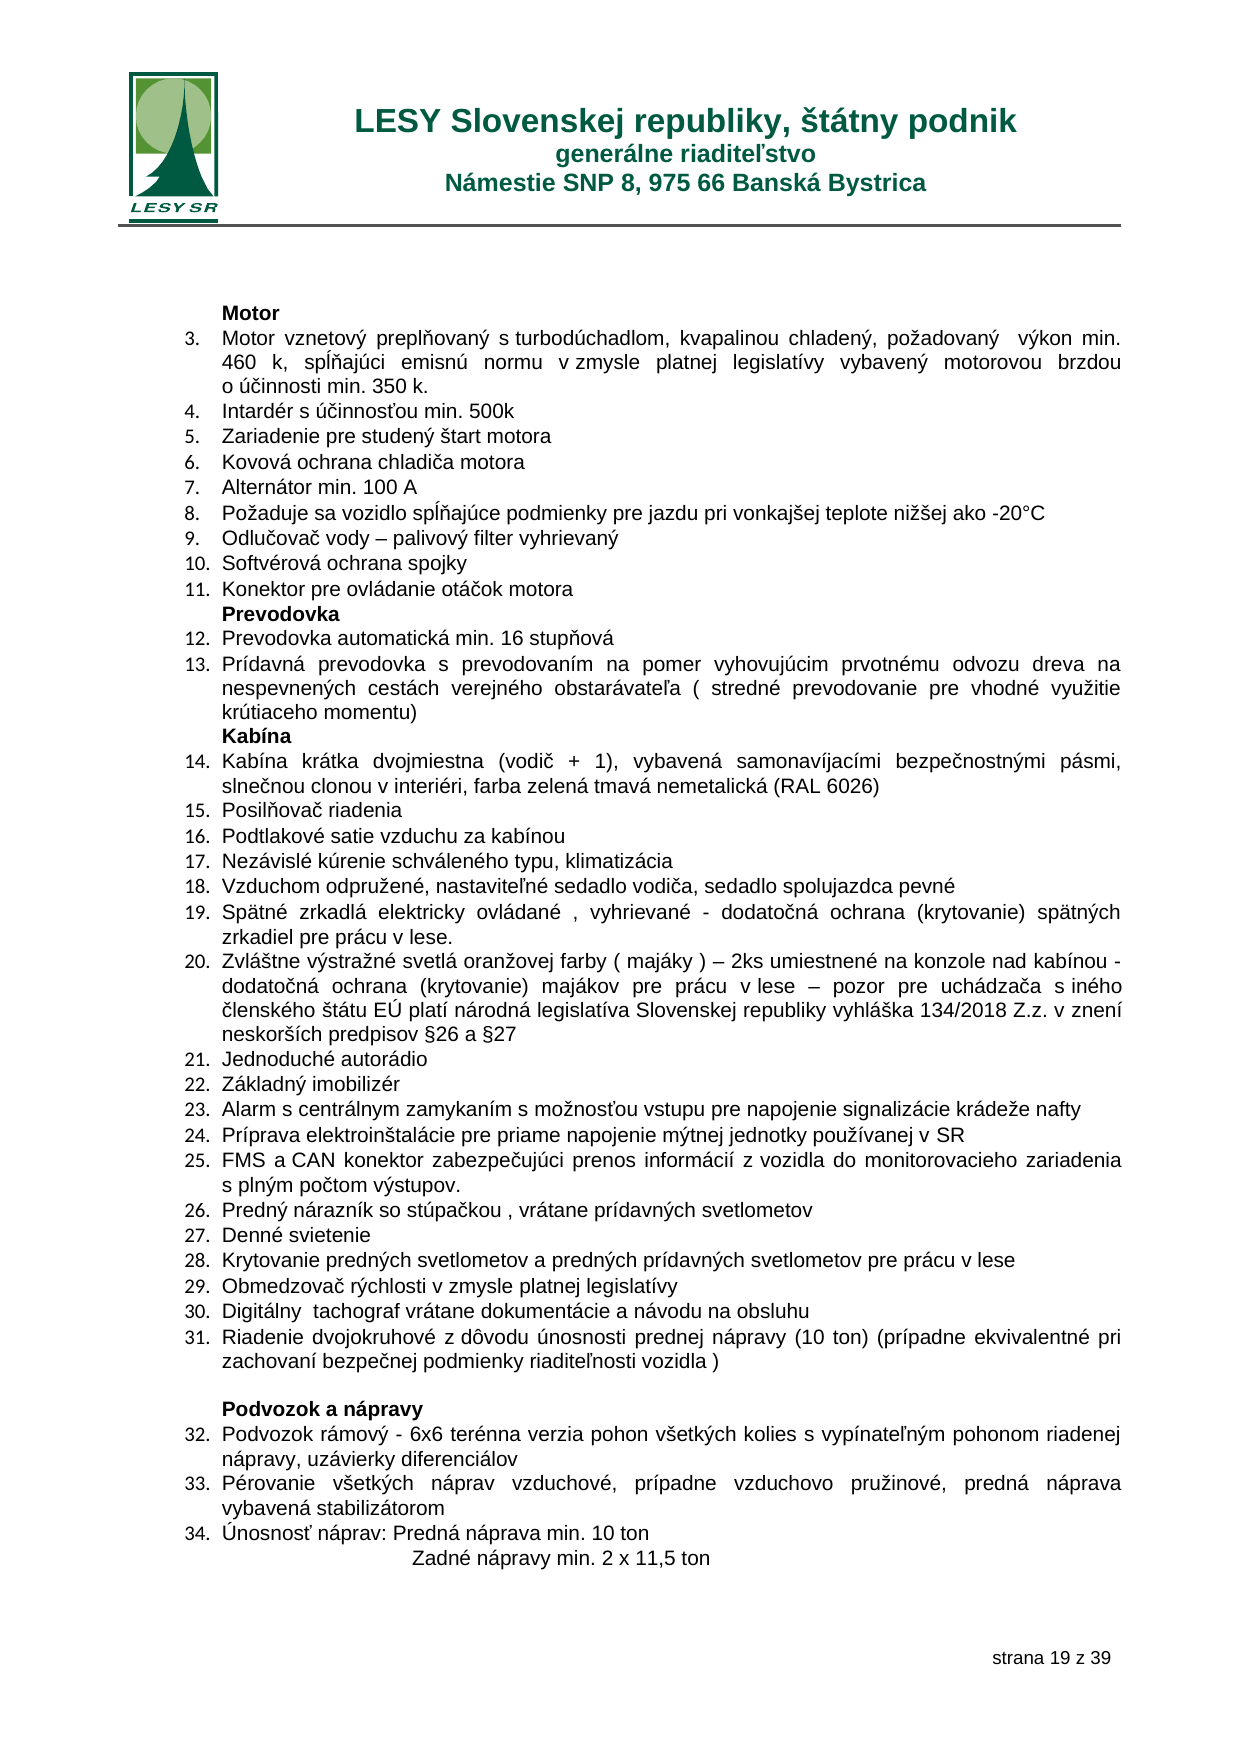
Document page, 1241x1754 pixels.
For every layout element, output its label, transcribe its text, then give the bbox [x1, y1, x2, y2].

list Krytovanie predných svetlometov a predných prídavných svetlometov pre prácu v lese [184, 1248, 1122, 1273]
list Podtlakové satie vzduchu za kabínou [184, 823, 1122, 848]
list Obmedzovač rýchlosti v zmysle platnej legislatívy [184, 1273, 1122, 1298]
list Kovová ochrana chladiča motora [184, 449, 1122, 474]
list Základný imobilizér [184, 1071, 1122, 1097]
list Zariadenie pre studený štart motora [184, 423, 1122, 449]
list Intardér s účinnosťou min. 500k [184, 398, 1122, 423]
list Spätné zrkadlá elektricky ovládané , vyhrievané - dodatočná ochrana (krytovanie) spätných zrkadiel pre prácu v lese. [184, 899, 1122, 948]
text Zadné nápravy min. 2 x 11,5 ton [222, 1545, 1122, 1569]
text Kabína [222, 724, 1122, 748]
list Požaduje sa vozidlo spĺňajúce podmienky pre jazdu pri vonkajšej teplote nižšej ako -20°C [184, 500, 1122, 525]
list Jednoduché autorádio [184, 1046, 1122, 1071]
text Podvozok a nápravy [222, 1397, 1122, 1421]
list Príprava elektroinštalácie pre priame napojenie mýtnej jednotky používanej v SR [184, 1122, 1122, 1147]
list Denné svietenie [184, 1222, 1122, 1248]
list Riadenie dvojokruhové z dôvodu únosnosti prednej nápravy (10 ton) (prípadne ekvivalentné pri zachovaní bezpečnej podmienky riaditeľnosti vozidla ) [184, 1324, 1122, 1373]
text Motor [222, 301, 1122, 325]
list Softvérová ochrana spojky [184, 551, 1122, 576]
list Prevodovka automatická min. 16 stupňová [184, 625, 1122, 651]
list Posilňovač riadenia [184, 797, 1122, 823]
list Predný nárazník so stúpačkou , vrátane prídavných svetlometov [184, 1197, 1122, 1222]
list Digitálny tachograf vrátane dokumentácie a návodu na obsluhu [184, 1298, 1122, 1324]
list FMS a CAN konektor zabezpečujúci prenos informácií z vozidla do monitorovacieho zariadenia s plným počtom výstupov. [184, 1147, 1122, 1197]
list Nezávislé kúrenie schváleného typu, klimatizácia [184, 848, 1122, 874]
list Alarm s centrálnym zamykaním s možnosťou vstupu pre napojenie signalizácie krádeže nafty [184, 1097, 1122, 1122]
text Prevodovka [222, 601, 1122, 625]
list Vzduchom odpružené, nastaviteľné sedadlo vodiča, sedadlo spolujazdca pevné [184, 874, 1122, 899]
list Odlučovač vody – palivový filter vyhrievaný [184, 525, 1122, 551]
list Podvozok rámový - 6x6 terénna verzia pohon všetkých kolies s vypínateľným pohonom riadenej nápravy, uzávierky diferenciálov [184, 1421, 1122, 1471]
list Pérovanie všetkých náprav vzduchové, prípadne vzduchovo pružinové, predná náprava vybavená stabilizátorom [184, 1471, 1122, 1520]
list Prídavná prevodovka s prevodovaním na pomer vyhovujúcim prvotnému odvozu dreva na nespevnených cestách verejného obstarávateľa ( stredné prevodovanie pre vhodné využitie krútiaceho momentu) [184, 651, 1122, 724]
list Motor vznetový preplňovaný s turbodúchadlom, kvapalinou chladený, požadovaný výkon min. 460 k, spĺňajúci emisnú normu v zmysle platnej legislatívy vybavený motorovou brzdou o účinnosti min. 350 k. [184, 325, 1122, 398]
list Zvláštne výstražné svetlá oranžovej farby ( majáky ) – 2ks umiestnené na konzole nad kabínou - dodatočná ochrana (krytovanie) majákov pre prácu v lese – pozor pre uchádzača s iného členského štátu EÚ platí národná legislatíva Slovenskej republiky vyhláška 134/2018 Z.z. v znení neskorších predpisov §26 a §27 [184, 948, 1122, 1046]
list Konektor pre ovládanie otáčok motora [184, 576, 1122, 601]
list Únosnosť náprav: Predná náprava min. 10 ton [184, 1520, 1122, 1545]
list Alternátor min. 100 A [184, 474, 1122, 500]
list Kabína krátka dvojmiestna (vodič + 1), vybavená samonavíjacími bezpečnostnými pásmi, slnečnou clonou v interiéri, farba zelená tmavá nemetalická (RAL 6026) [184, 748, 1122, 797]
